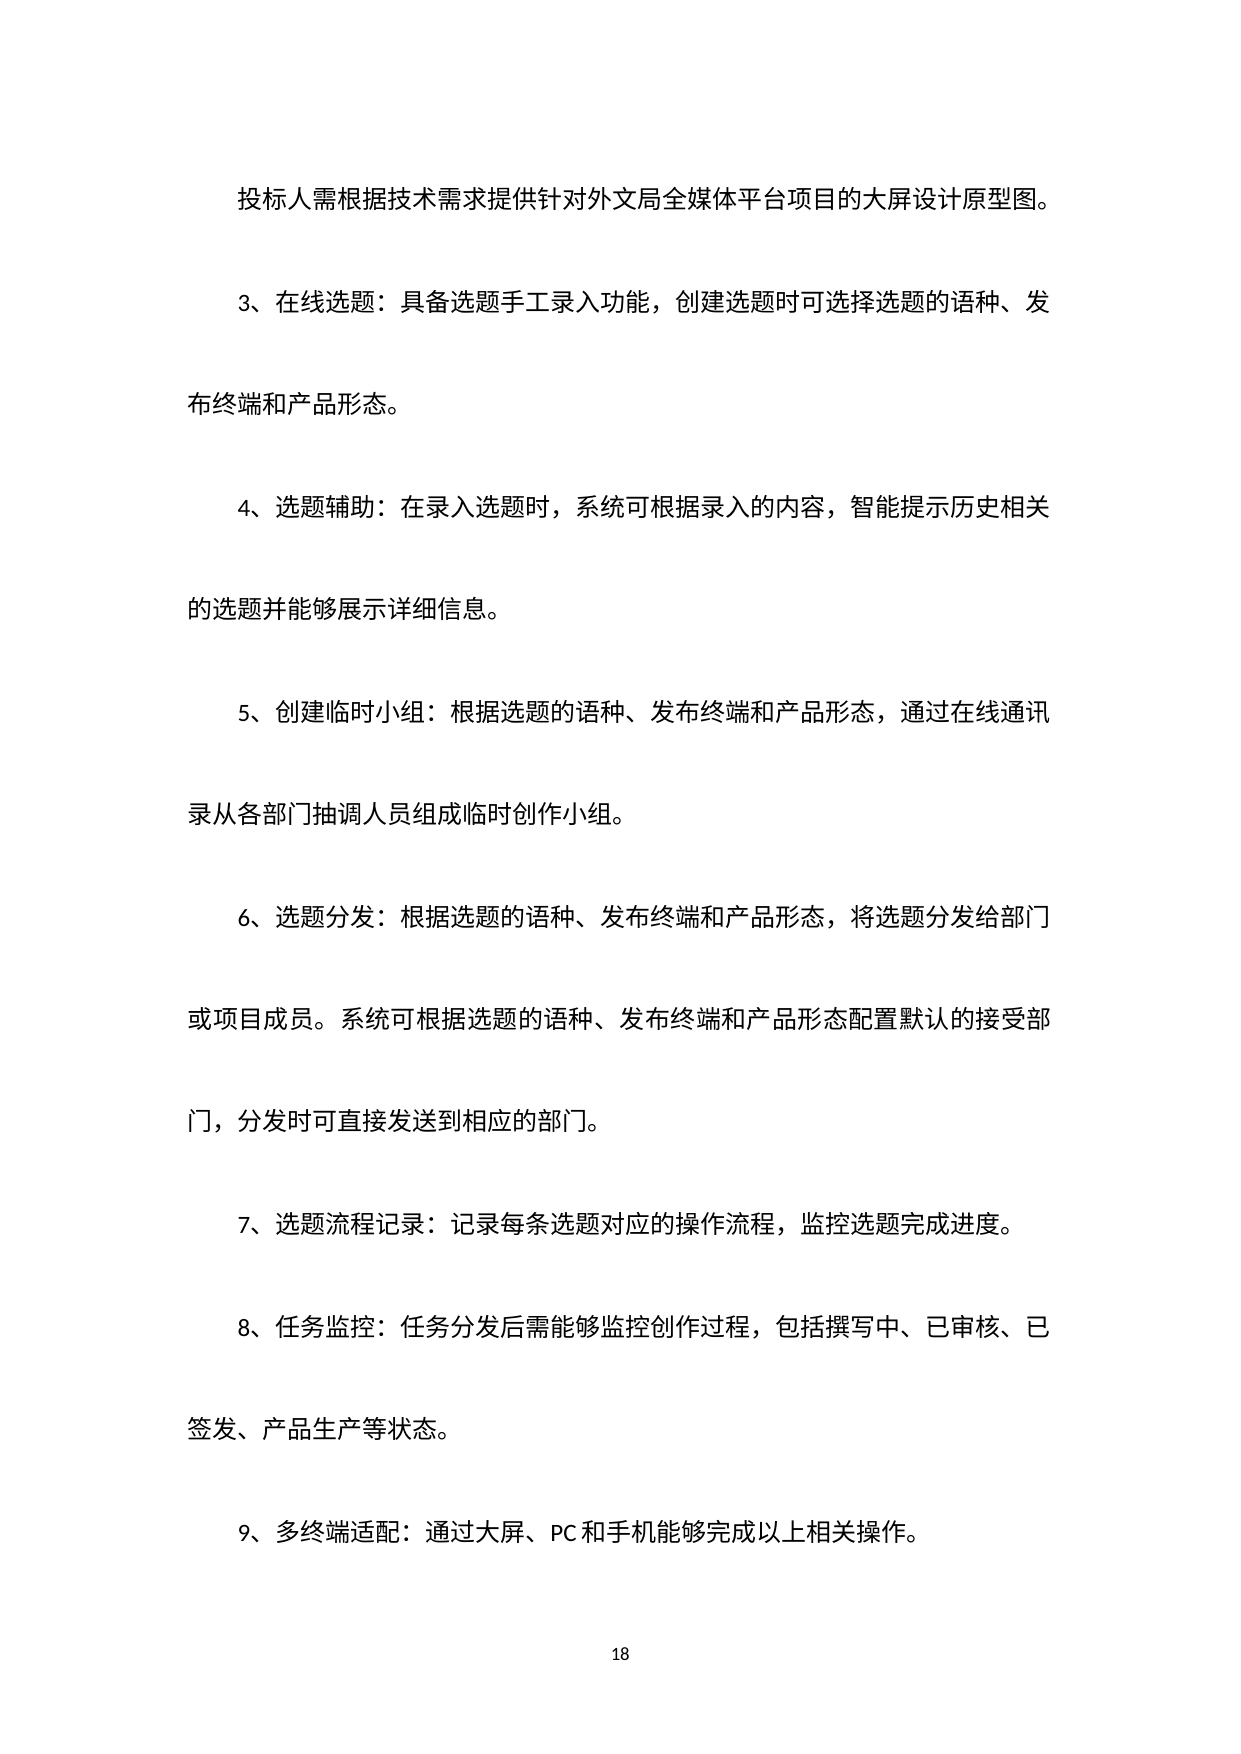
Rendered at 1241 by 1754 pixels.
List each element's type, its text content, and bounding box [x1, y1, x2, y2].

text 4、选题辅助：在录入选题时，系统可根据录入的内容，智能提示历史相关的选题并能够展示详细信息。 [187, 472, 1053, 642]
text 5、创建临时小组：根据选题的语种、发布终端和产品形态，通过在线通讯录从各部门抽调人员组成临时创作小组。 [187, 677, 1053, 846]
text 3、在线选题：具备选题手工录入功能，创建选题时可选择选题的语种、发布终端和产品形态。 [187, 267, 1053, 437]
text 6、选题分发：根据选题的语种、发布终端和产品形态，将选题分发给部门或项目成员。系统可根据选题的语种、发布终端和产品形态配置默认的接受部门，分发时可直接发送到相应的部门。 [187, 882, 1053, 1153]
text 投标人需根据技术需求提供针对外文局全媒体平台项目的大屏设计原型图。 [187, 164, 1053, 232]
text 7、选题流程记录：记录每条选题对应的操作流程，监控选题完成进度。 [187, 1188, 1053, 1256]
text 9、多终端适配：通过大屏、PC和手机能够完成以上相关操作。 [187, 1496, 1053, 1564]
text 8、任务监控：任务分发后需能够监控创作过程，包括撰写中、已审核、已签发、产品生产等状态。 [187, 1291, 1053, 1461]
